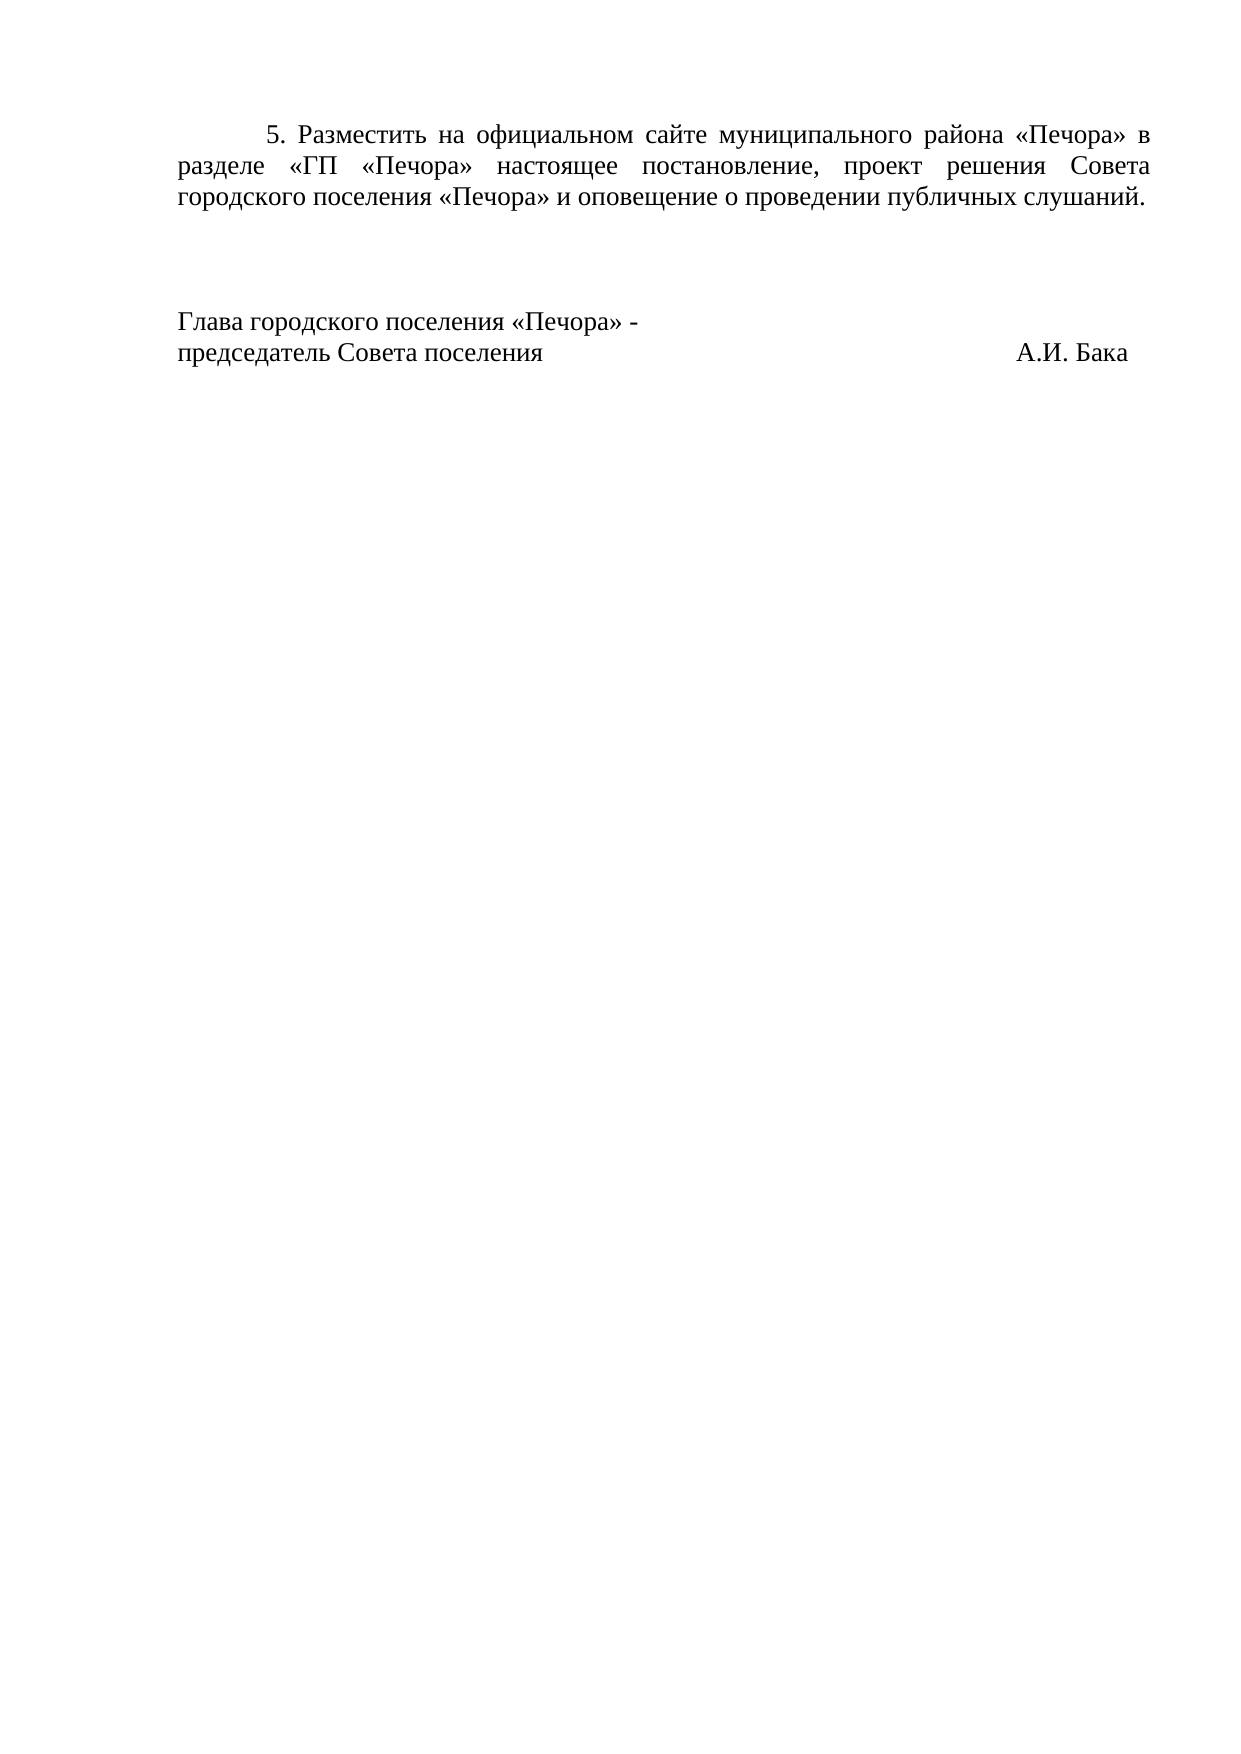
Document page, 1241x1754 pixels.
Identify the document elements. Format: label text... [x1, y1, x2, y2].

text председатель Совета поселения А.И. Бака [177, 336, 1152, 367]
list 5. Разместить на официальном сайте муниципального района «Печора» в разделе «ГП «Печора» настоящее постановление, проект решения Совета городского поселения «Печора» и оповещение о проведении публичных слушаний. [177, 118, 1152, 212]
text Глава городского поселения «Печора» - [177, 305, 1152, 336]
